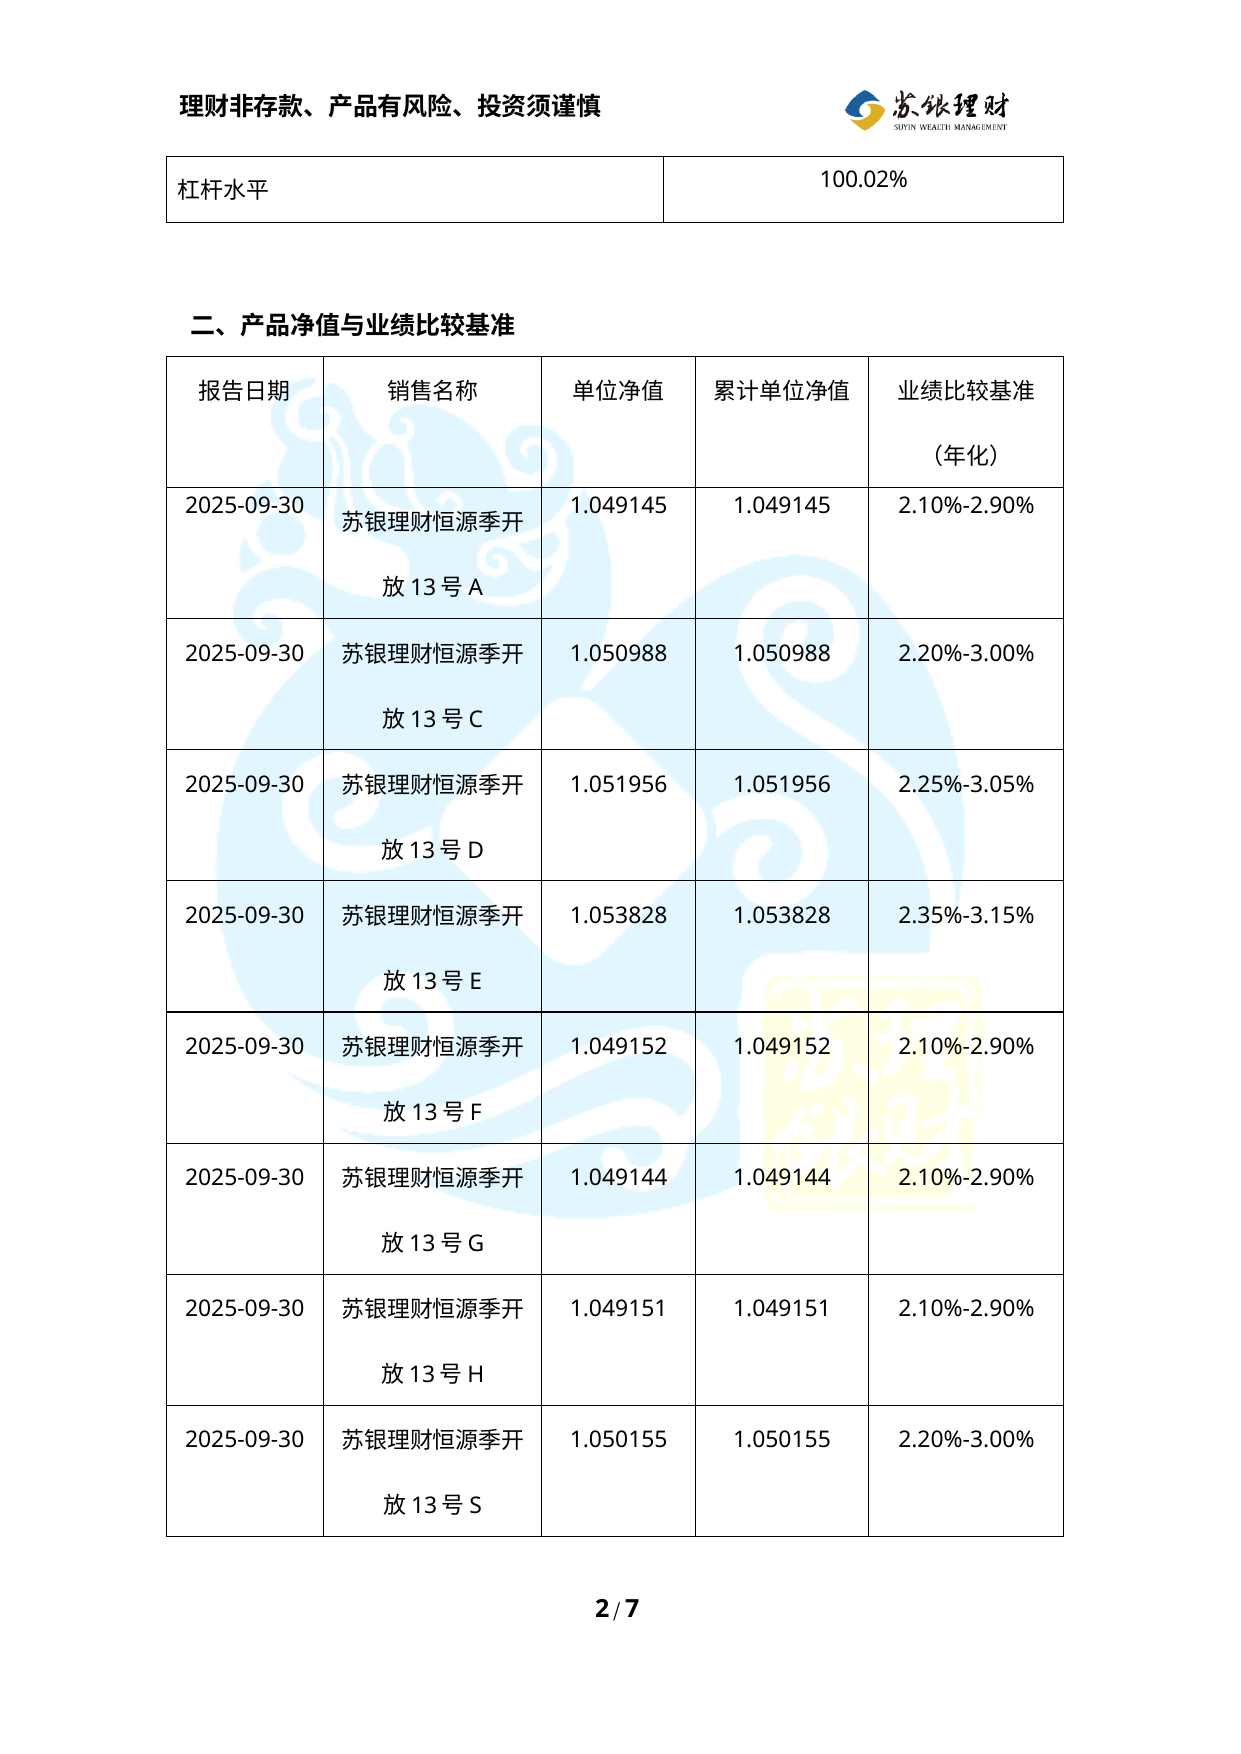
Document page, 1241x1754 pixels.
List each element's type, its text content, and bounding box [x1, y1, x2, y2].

table_cell 2025-09-30 [167, 1013, 323, 1142]
table_cell 苏银理财恒源季开放13号G [324, 1144, 541, 1273]
table_cell 1.049152 [542, 1013, 695, 1142]
table_cell 2.35%-3.15% [869, 881, 1063, 1011]
table_cell 1.053828 [696, 881, 868, 1011]
table_cell 1.049151 [542, 1275, 695, 1404]
table_cell 苏银理财恒源季开放13号H [324, 1275, 541, 1404]
subtitle 二、产品净值与业绩比较基准 [190, 291, 1053, 356]
table_cell 苏银理财恒源季开放13号D [324, 750, 541, 880]
picture [820, 72, 1039, 143]
table_cell 2.20%-3.00% [869, 1406, 1063, 1536]
table_cell 2.10%-2.90% [869, 488, 1063, 618]
table_cell 2025-09-30 [167, 1144, 323, 1273]
table_cell 1.049145 [542, 488, 695, 618]
table_cell 1.050155 [696, 1406, 868, 1536]
table_cell 100.02% [664, 157, 1063, 222]
table_cell 1.051956 [542, 750, 695, 880]
table_header 业绩比较基准（年化） [869, 357, 1063, 487]
table_cell 杠杆水平 [167, 157, 663, 222]
table_cell 1.053828 [542, 881, 695, 1011]
table_cell 2.20%-3.00% [869, 619, 1063, 749]
table_cell 2.10%-2.90% [869, 1275, 1063, 1404]
table_cell 2025-09-30 [167, 1406, 323, 1536]
table_header 累计单位净值 [696, 357, 868, 487]
table_header 报告日期 [167, 357, 323, 487]
table_cell 1.049144 [542, 1144, 695, 1273]
table_cell 2.10%-2.90% [869, 1144, 1063, 1273]
table_cell 苏银理财恒源季开放13号A [324, 488, 541, 618]
table_cell 2025-09-30 [167, 881, 323, 1011]
table_cell 2.10%-2.90% [869, 1013, 1063, 1142]
table_cell 1.051956 [696, 750, 868, 880]
table_cell 2025-09-30 [167, 750, 323, 880]
table_cell 苏银理财恒源季开放13号C [324, 619, 541, 749]
table_header 单位净值 [542, 357, 695, 487]
table_cell 2025-09-30 [167, 619, 323, 749]
table_cell 2025-09-30 [167, 1275, 323, 1404]
table_header 销售名称 [324, 357, 541, 487]
table_cell 2025-09-30 [167, 488, 323, 618]
table_cell 1.049152 [696, 1013, 868, 1142]
table_cell 苏银理财恒源季开放13号S [324, 1406, 541, 1536]
table_cell 1.050988 [542, 619, 695, 749]
table_cell 1.050988 [696, 619, 868, 749]
table_cell 苏银理财恒源季开放13号F [324, 1013, 541, 1142]
table_cell 1.050155 [542, 1406, 695, 1536]
table_cell 苏银理财恒源季开放13号E [324, 881, 541, 1011]
table_cell 1.049145 [696, 488, 868, 618]
table_cell 2.25%-3.05% [869, 750, 1063, 880]
table_cell 1.049151 [696, 1275, 868, 1404]
table_cell 1.049144 [696, 1144, 868, 1273]
